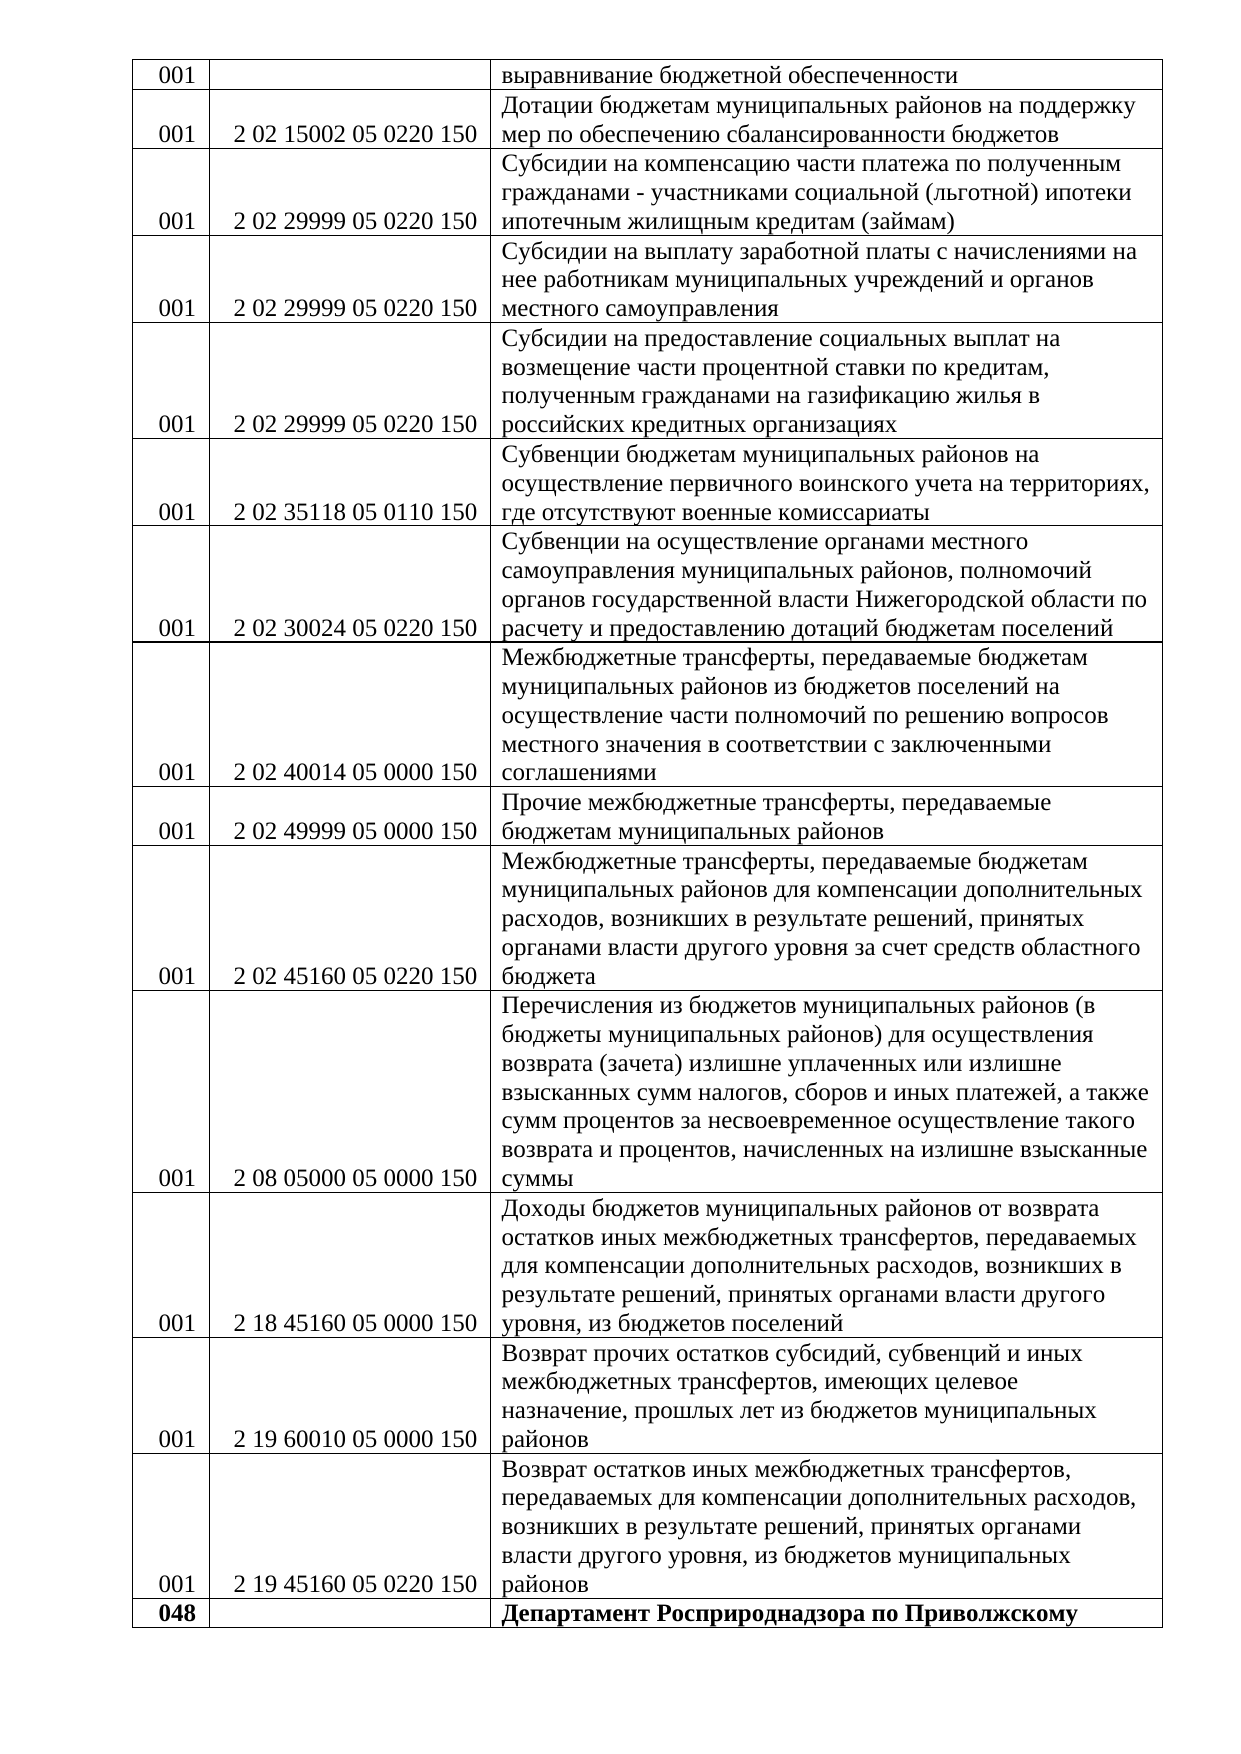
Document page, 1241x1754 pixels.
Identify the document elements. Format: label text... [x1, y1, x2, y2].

table_cell 001 [133, 90, 209, 147]
table_cell 2 02 40014 05 0000 150 [210, 643, 490, 786]
table_cell 001 [133, 236, 209, 322]
table_cell 001 [133, 643, 209, 786]
table_cell [210, 1599, 490, 1627]
table_cell 001 [133, 526, 209, 641]
table_cell 2 19 45160 05 0220 150 [210, 1454, 490, 1597]
table_cell Доходы бюджетов муниципальных районов от возврата остатков иных межбюджетных трансфертов, передаваемых для компенсации дополнительных расходов, возникших в результате решений, принятых органами власти другого уровня, из бюджетов поселений [491, 1193, 1162, 1337]
table_cell 001 [133, 846, 209, 989]
table_cell 2 02 29999 05 0220 150 [210, 236, 490, 322]
table_cell Субсидии на предоставление социальных выплат на возмещение части процентной ставки по кредитам, полученным гражданами на газификацию жилья в российских кредитных организациях [491, 323, 1162, 438]
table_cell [491, 60, 1162, 89]
table_cell 001 [133, 149, 209, 235]
table_cell 2 02 45160 05 0220 150 [210, 846, 490, 989]
table_cell Субсидии на компенсацию части платежа по полученным гражданами - участниками социальной (льготной) ипотеки ипотечным жилищным кредитам (займам) [491, 149, 1162, 235]
table_cell 048 [133, 1599, 209, 1627]
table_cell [210, 60, 490, 89]
table_cell 001 [133, 439, 209, 525]
table_cell Межбюджетные трансферты, передаваемые бюджетам муниципальных районов для компенсации дополнительных расходов, возникших в результате решений, принятых органами власти другого уровня за счет средств областного бюджета [491, 846, 1162, 989]
table_cell Возврат остатков иных межбюджетных трансфертов, передаваемых для компенсации дополнительных расходов, возникших в результате решений, принятых органами власти другого уровня, из бюджетов муниципальных районов [491, 1454, 1162, 1597]
table_cell 001 [133, 1454, 209, 1597]
table_cell 001 [133, 323, 209, 438]
table_cell 2 02 49999 05 0000 150 [210, 787, 490, 845]
table_cell 001 [133, 787, 209, 845]
table_cell Межбюджетные трансферты, передаваемые бюджетам муниципальных районов из бюджетов поселений на осуществление части полномочий по решению вопросов местного значения в соответствии с заключенными соглашениями [491, 643, 1162, 786]
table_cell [491, 1599, 1162, 1627]
table_cell Субсидии на выплату заработной платы с начислениями на нее работникам муниципальных учреждений и органов местного самоуправления [491, 236, 1162, 322]
table_cell Прочие межбюджетные трансферты, передаваемые бюджетам муниципальных районов [491, 787, 1162, 845]
table_cell Дотации бюджетам муниципальных районов на поддержку мер по обеспечению сбалансированности бюджетов [491, 90, 1162, 147]
table_cell 2 18 45160 05 0000 150 [210, 1193, 490, 1337]
table_cell 2 02 29999 05 0220 150 [210, 323, 490, 438]
table_cell 001 [133, 1193, 209, 1337]
table_cell 001 [133, 991, 209, 1192]
table_cell Возврат прочих остатков субсидий, субвенций и иных межбюджетных трансфертов, имеющих целевое назначение, прошлых лет из бюджетов муниципальных районов [491, 1338, 1162, 1453]
table_cell 2 19 60010 05 0000 150 [210, 1338, 490, 1453]
table_cell 2 02 29999 05 0220 150 [210, 149, 490, 235]
table_cell 2 02 30024 05 0220 150 [210, 526, 490, 641]
table_cell Субвенции бюджетам муниципальных районов на осуществление первичного воинского учета на территориях, где отсутствуют военные комиссариаты [491, 439, 1162, 525]
table_cell 2 08 05000 05 0000 150 [210, 991, 490, 1192]
table_cell Перечисления из бюджетов муниципальных районов (в бюджеты муниципальных районов) для осуществления возврата (зачета) излишне уплаченных или излишне взысканных сумм налогов, сборов и иных платежей, а также сумм процентов за несвоевременное осуществление такого возврата и процентов, начисленных на излишне взысканные суммы [491, 991, 1162, 1192]
table_cell Субвенции на осуществление органами местного самоуправления муниципальных районов, полномочий органов государственной власти Нижегородской области по расчету и предоставлению дотаций бюджетам поселений [491, 526, 1162, 641]
table_cell 2 02 35118 05 0110 150 [210, 439, 490, 525]
table_cell 001 [133, 60, 209, 89]
table_cell 001 [133, 1338, 209, 1453]
table_cell 2 02 15002 05 0220 150 [210, 90, 490, 147]
